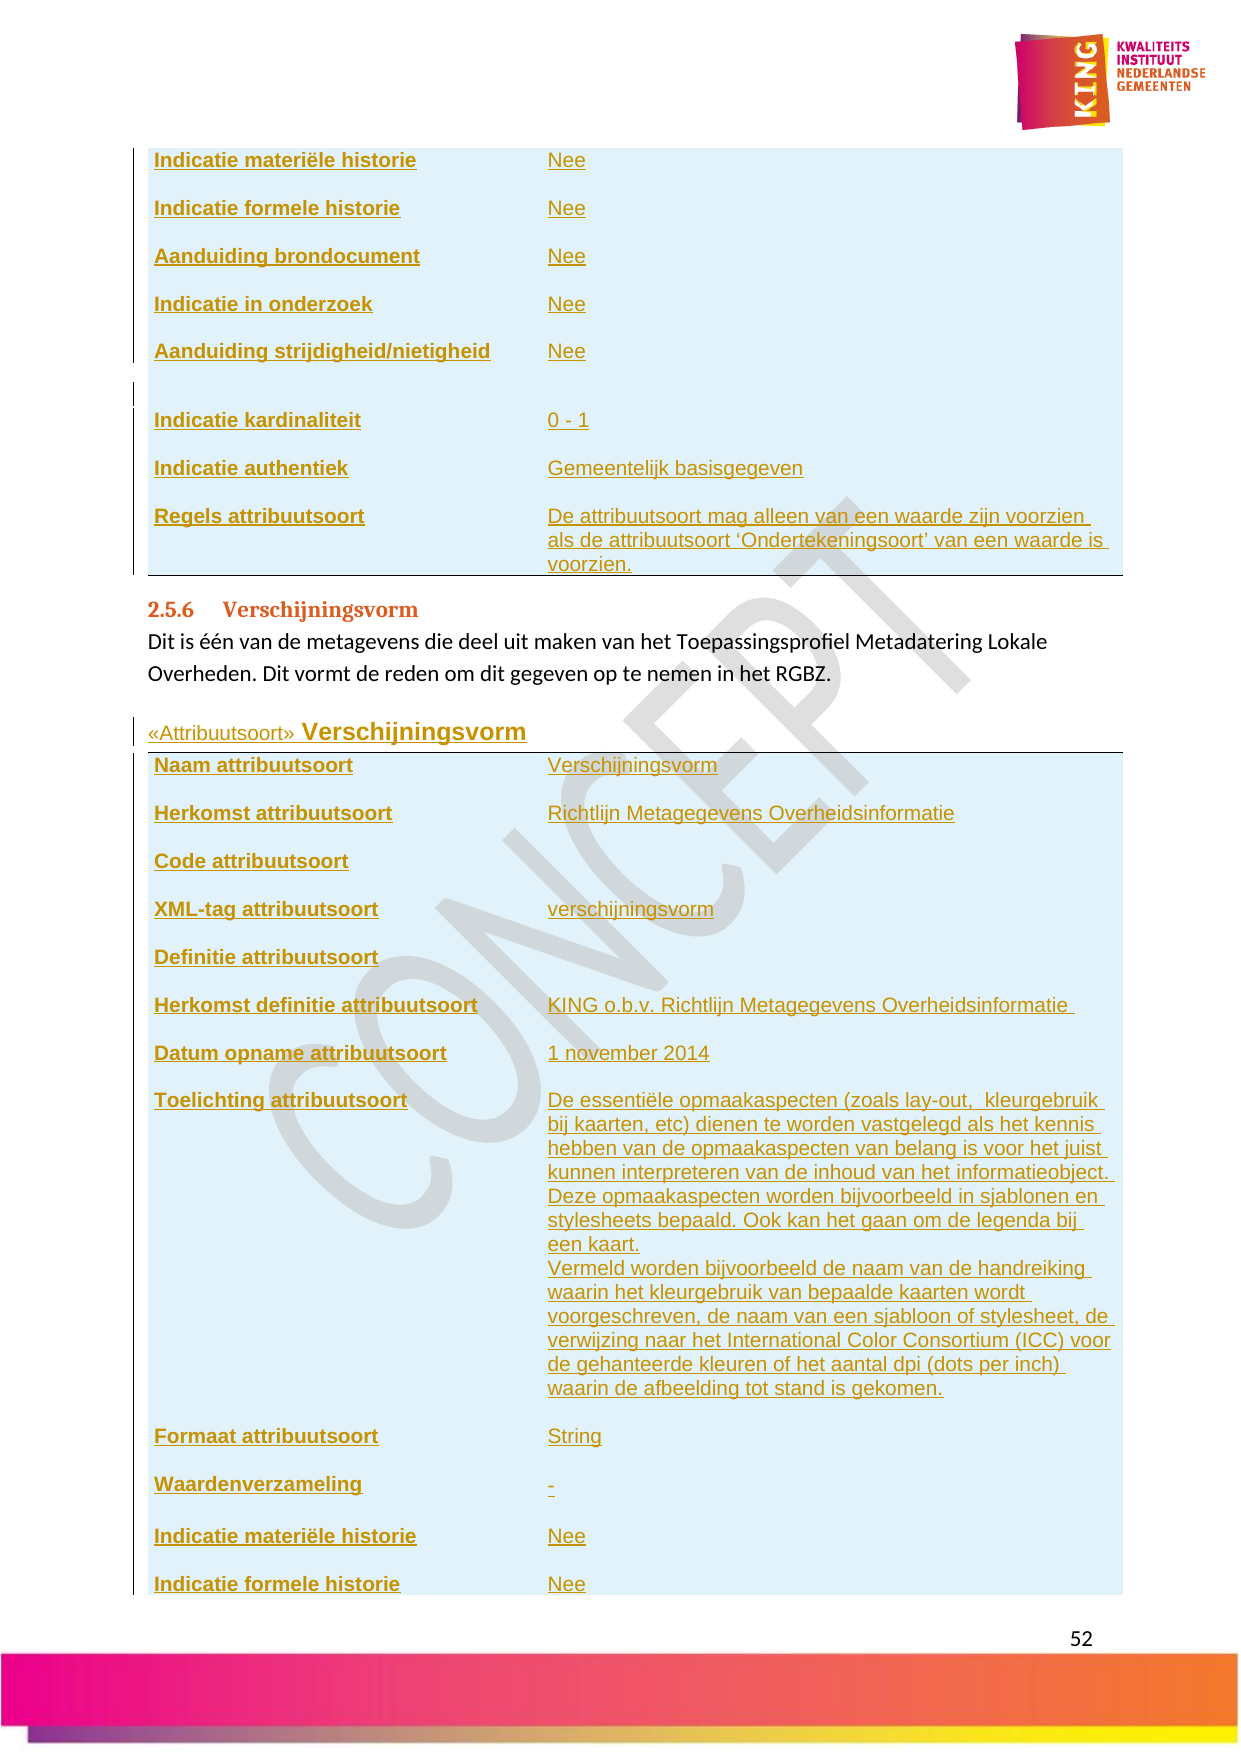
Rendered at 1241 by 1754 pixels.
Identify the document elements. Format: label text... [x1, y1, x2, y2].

picture [1014, 33, 1206, 131]
picture [0, 1650, 1239, 1750]
subtitle Verschijningsvorm [148, 597, 1093, 623]
text Dit is één van de metagevens die deel uit maken van het Toepassingsprofiel Metadatering Lokale Overheden. Dit vormt de reden om dit gegeven op te nemen in het RGBZ. [148, 627, 1093, 688]
